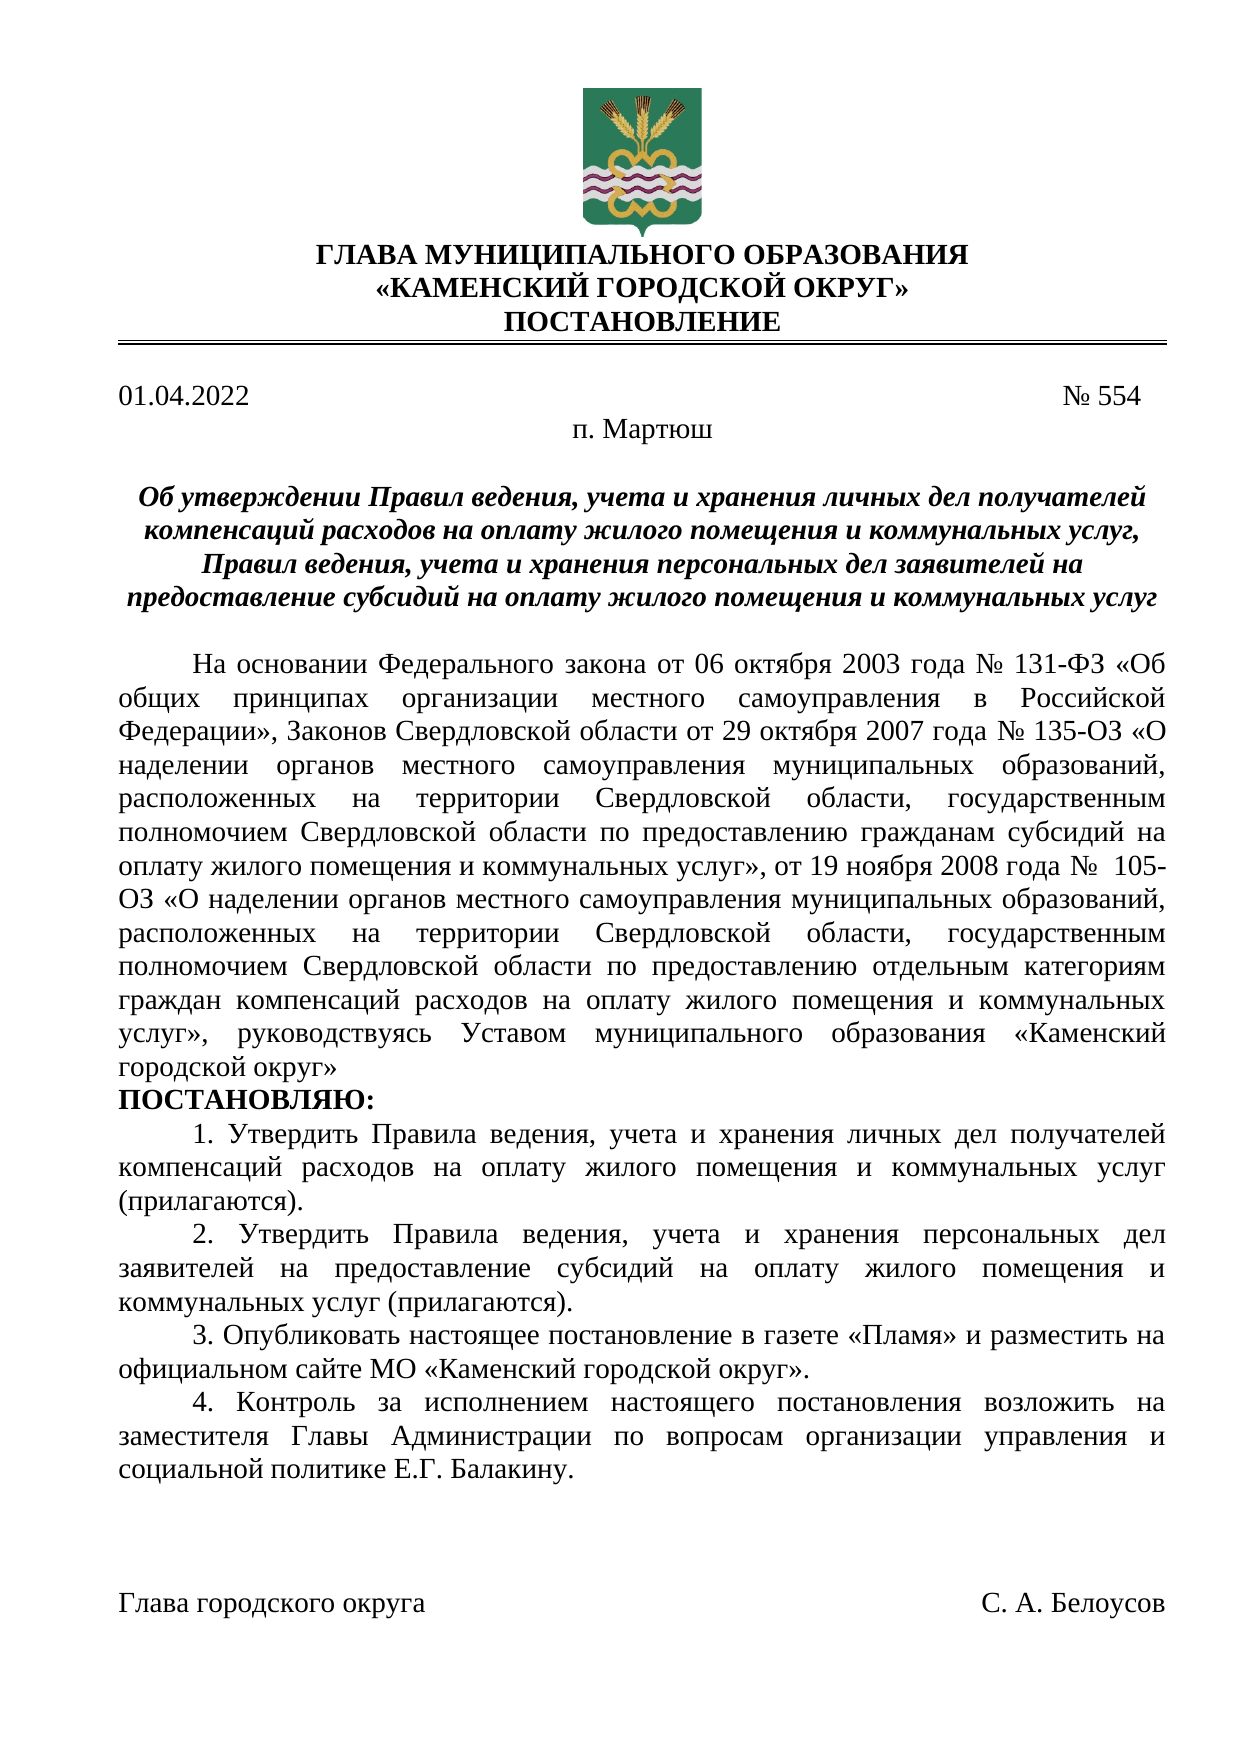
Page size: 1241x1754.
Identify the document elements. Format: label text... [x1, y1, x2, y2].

text 3. Опубликовать настоящее постановление в газете «Пламя» и разместить на официальном сайте МО «Каменский городской округ». [118, 1317, 1167, 1384]
text 1. Утвердить Правила ведения, учета и хранения личных дел получателей компенсаций расходов на оплату жилого помещения и коммунальных услуг (прилагаются). [118, 1116, 1167, 1217]
text 2. Утвердить Правила ведения, учета и хранения персональных дел заявителей на предоставление субсидий на оплату жилого помещения и коммунальных услуг (прилагаются). [118, 1217, 1167, 1317]
text ПОСТАНОВЛЯЮ: [118, 1082, 1167, 1116]
text Об утверждении Правил ведения, учета и хранения личных дел получателей компенсаций расходов на оплату жилого помещения и коммунальных услуг, Правил ведения, учета и хранения персональных дел заявителей на предоставление субсидий на оплату жилого помещения и коммунальных услуг [118, 479, 1167, 613]
text п. Мартюш [118, 412, 1167, 445]
text ГЛАВА МУНИЦИПАЛЬНОГО ОБРАЗОВАНИЯ [118, 237, 1167, 271]
text 4. Контроль за исполнением настоящего постановления возложить на заместителя Главы Администрации по вопросам организации управления и социальной политике Е.Г. Балакину. [118, 1384, 1167, 1485]
text Глава городского округа С. А. Белоусов [118, 1586, 1167, 1619]
text ПОСТАНОВЛЕНИЕ [118, 304, 1167, 340]
text «КАМЕНСКИЙ ГОРОДСКОЙ ОКРУГ» [118, 271, 1167, 304]
text 01.04.2022 № 554 [118, 378, 1167, 412]
picture [583, 88, 702, 237]
text На основании Федерального закона от 06 октября 2003 года № 131-ФЗ «Об общих принципах организации местного самоуправления в Российской Федерации», Законов Свердловской области от 29 октября 2007 года № 135-ОЗ «О наделении органов местного самоуправления муниципальных образований, расположенных на территории Свердловской области, государственным полномочием Свердловской области по предоставлению гражданам субсидий на оплату жилого помещения и коммунальных услуг», от 19 ноября 2008 года № 105-ОЗ «О наделении органов местного самоуправления муниципальных образований, расположенных на территории Свердловской области, государственным полномочием Свердловской области по предоставлению отдельным категориям граждан компенсаций расходов на оплату жилого помещения и коммунальных услуг», руководствуясь Уставом муниципального образования «Каменский городской округ» [118, 646, 1167, 1082]
